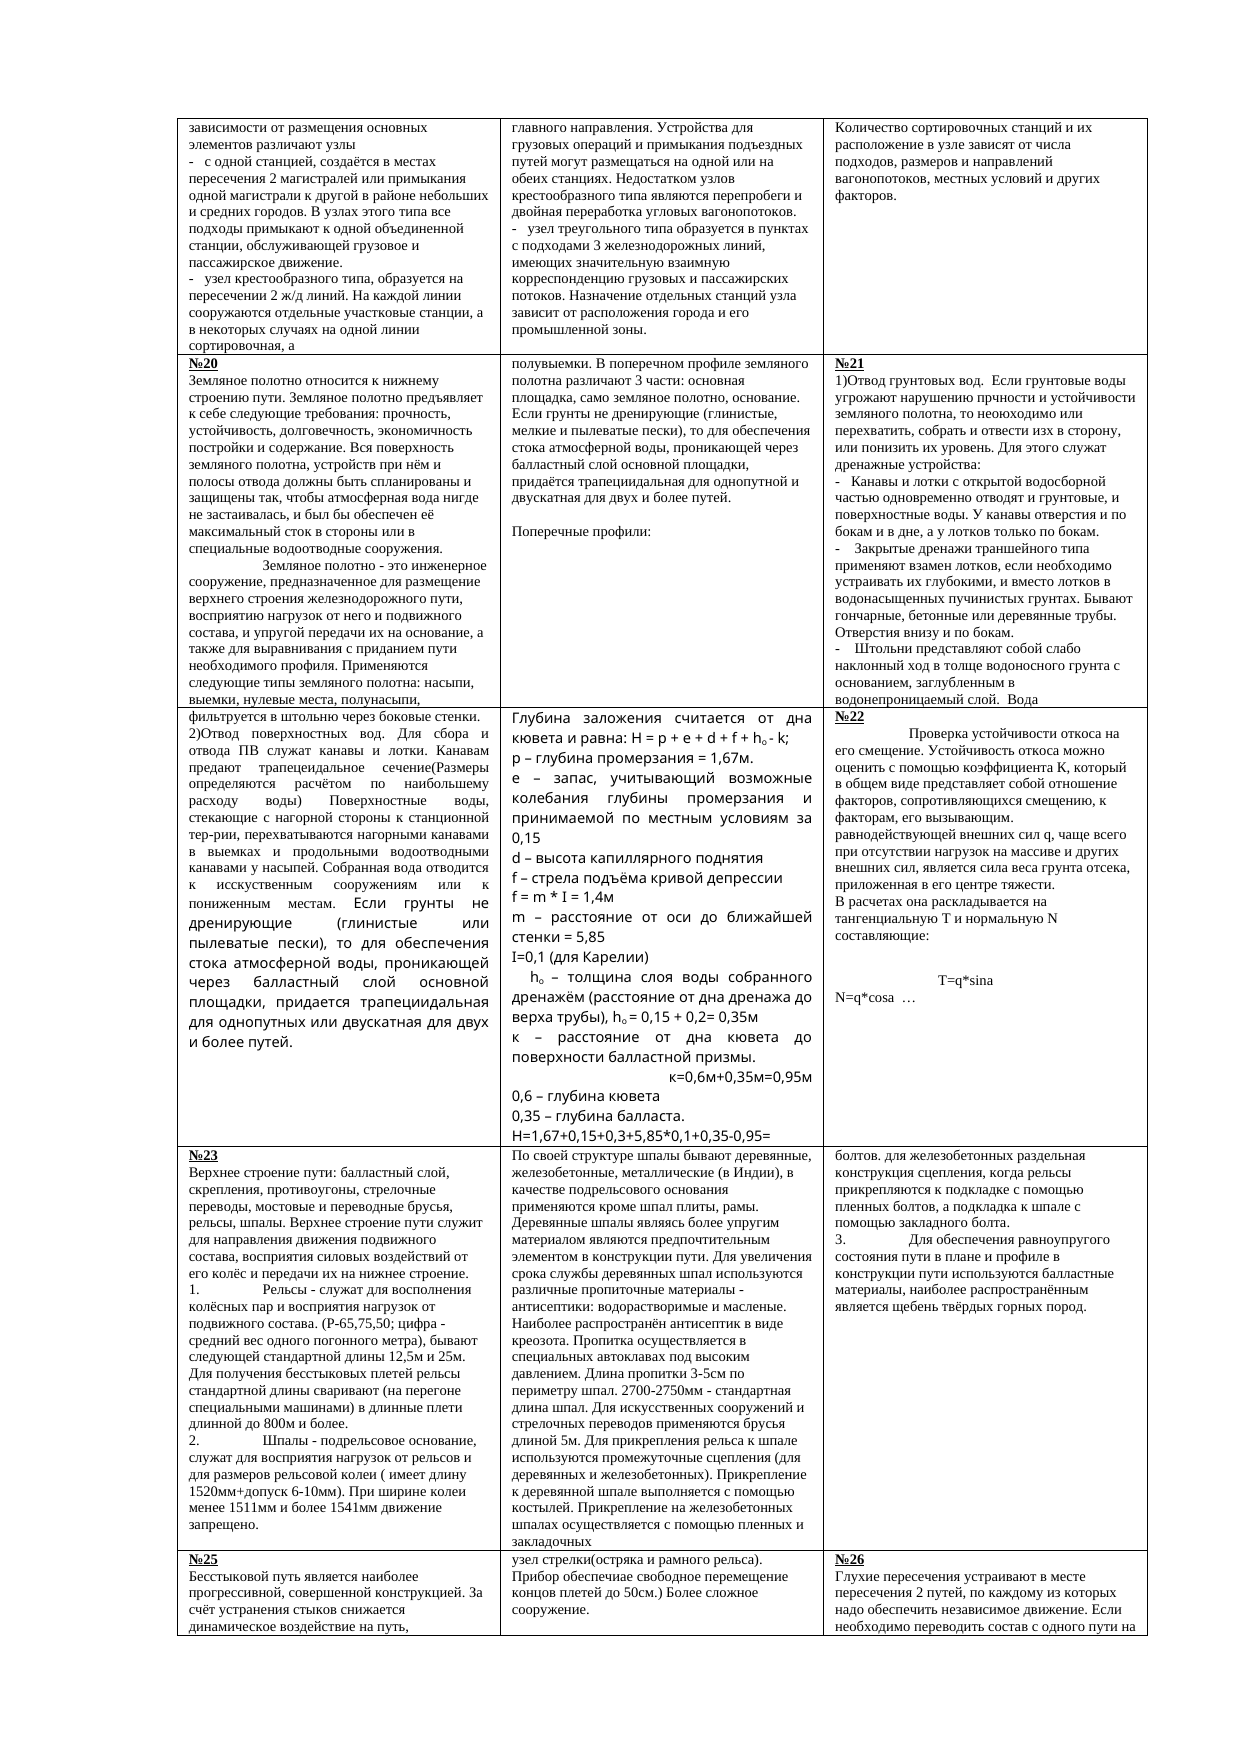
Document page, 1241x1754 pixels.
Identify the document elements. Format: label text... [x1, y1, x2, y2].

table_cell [178, 1551, 500, 1635]
table_cell №20 Земляное полотно относится к нижнему строению пути. Земляное полотно предъявляет к себе следующие требования: прочность, устойчивость, долговечность, экономичность постройки и содержание. Вся поверхность земляного полотна, устройств при нём и полосы отвода должны быть спланированы и защищены так, чтобы атмосферная вода нигде не застаивалась, и был бы обеспечен её максимальный сток в стороны или в специальные водоотводные сооружения. Земляное полотно - это инженерное сооружение, предназначенное для размещение верхнего строения железнодорожного пути, восприятию нагрузок от него и подвижного состава, и упругой передачи их на основание, а также для выравнивания с приданием пути необходимого профиля. Применяются следующие типы земляного полотна: насыпи, выемки, нулевые места, полунасыпи, [178, 355, 500, 707]
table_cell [824, 1551, 1147, 1635]
table_cell №23 Верхнее строение пути: балластный слой, скрепления, противоугоны, стрелочные переводы, мостовые и переводные брусья, рельсы, шпалы. Верхнее строение пути служит для направления движения подвижного состава, восприятия силовых воздействий от его колёс и передачи их на нижнее строение. 1. Рельсы - служат для восполнения колёсных пар и восприятия нагрузок от подвижного состава. (Р-65,75,50; цифра - средний вес одного погонного метра), бывают следующей стандартной длины 12,5м и 25м. Для получения бесстыковых плетей рельсы стандартной длины сваривают (на перегоне специальными машинами) в длинные плети длинной до 800м и более. 2. Шпалы - подрельсовое основание, служат для восприятия нагрузок от рельсов и для размеров рельсовой колеи ( имеет длину 1520мм+допуск 6-10мм). При ширине колеи менее 1511мм и более 1541мм движение запрещено. [178, 1147, 500, 1549]
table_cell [501, 1551, 823, 1635]
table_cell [824, 119, 1147, 354]
table_cell болтов. для железобетонных раздельная конструкция сцепления, когда рельсы прикрепляются к подкладке с помощью пленных болтов, а подкладка к шпале с помощью закладного болта. 3. Для обеспечения равноупругого состояния пути в плане и профиле в конструкции пути используются балластные материалы, наиболее распространённым является щебень твёрдых горных пород. [824, 1147, 1147, 1549]
table_cell фильтруется в штольню через боковые стенки. 2)Отвод поверхностных вод. Для сбора и отвода ПВ служат канавы и лотки. Канавам предают трапецеидальное сечение(Размеры определяются расчётом по наибольшему расходу воды) Поверхностные воды, стекающие с нагорной стороны к станционной тер-рии, перехватываются нагорными канавами в выемках и продольными водоотводными канавами у насыпей. Собранная вода отводится к исскуственным сооружениям или к пониженным местам. Если грунты не дренирующие (глинистые или пылеватые пески), то для обеспечения стока атмосферной воды, проникающей через балластный слой основной площадки, придается трапециидальная для однопутных или двускатная для двух и более путей. [178, 708, 500, 1146]
table_cell №21 1)Отвод грунтовых вод. Если грунтовые воды угрожают нарушению прчности и устойчивости земляного полотна, то неоюходимо или перехватить, собрать и отвести изх в сторону, или понизить их уровень. Для этого служат дренажные устройства: - Канавы и лотки с открытой водосборной частью одновременно отводят и грунтовые, и поверхностные воды. У канавы отверстия и по бокам и в дне, а у лотков только по бокам. - Закрытые дренажи траншейного типа применяют взамен лотков, если необходимо устраивать их глубокими, и вместо лотков в водонасыщенных пучинистых грунтах. Бывают гончарные, бетонные или деревянные трубы. Отверстия внизу и по бокам. - Штольни представляют собой слабо наклонный ход в толще водоносного грунта с основанием, заглубленным в водонепроницаемый слой. Вода [824, 355, 1147, 707]
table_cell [178, 119, 500, 354]
table_cell По своей структуре шпалы бывают деревянные, железобетонные, металлические (в Индии), в качестве подрельсового основания применяются кроме шпал плиты, рамы. Деревянные шпалы являясь более упругим материалом являются предпочтительным элементом в конструкции пути. Для увеличения срока службы деревянных шпал используются различные пропиточные материалы - антисептики: водорастворимые и масленые. Наиболее распространён антисептик в виде креозота. Пропитка осуществляется в специальных автоклавах под высоким давлением. Длина пропитки 3-5см по периметру шпал. 2700-2750мм - стандартная длина шпал. Для искусственных сооружений и стрелочных переводов применяются брусья длиной 5м. Для прикрепления рельса к шпале используются промежуточные сцепления (для деревянных и железобетонных). Прикрепление к деревянной шпале выполняется с помощью костылей. Прикрепление на железобетонных шпалах осуществляется с помощью пленных и закладочных [501, 1147, 823, 1549]
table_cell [501, 119, 823, 354]
table_cell Глубина заложения считается от дна кювета и равна: H = p + e + d + f + ho - k; р – глубина промерзания = 1,67м. е – запас, учитывающий возможные колебания глубины промерзания и принимаемой по местным условиям за 0,15 d – высота капиллярного поднятия f – стрела подъёма кривой депрессии f = m * I = 1,4м m – расстояние от оси до ближайшей стенки = 5,85 I=0,1 (для Карелии) ho – толщина слоя воды собранного дренажём (расстояние от дна дренажа до верха трубы), ho = 0,15 + 0,2= 0,35м к – расстояние от дна кювета до поверхности балластной призмы. к=0,6м+0,35м=0,95м 0,6 – глубина кювета 0,35 – глубина балласта. Н=1,67+0,15+0,3+5,85*0,1+0,35-0,95= [501, 708, 823, 1146]
table_cell №22 Проверка устойчивости откоса на его смещение. Устойчивость откоса можно оценить с помощью коэффициента К, который в общем виде представляет собой отношение факторов, сопротивляющихся смещению, к факторам, его вызывающим. равнодействующей внешних сил q, чаще всего при отсутствии нагрузок на массиве и других внешних сил, является сила веса грунта отсека, приложенная в его центре тяжести. В расчетах она раскладывается на тангенциальную Т и нормальную N составляющие: Т=q*sinа N=q*cosа … [824, 708, 1147, 1146]
table_cell полувыемки. В поперечном профиле земляного полотна различают 3 части: основная площадка, само земляное полотно, основание. Если грунты не дренирующие (глинистые, мелкие и пылеватые пески), то для обеспечения стока атмосферной воды, проникающей через балластный слой основной площадки, придаётся трапециидальная для однопутной и двускатная для двух и более путей. Поперечные профили: [501, 355, 823, 707]
